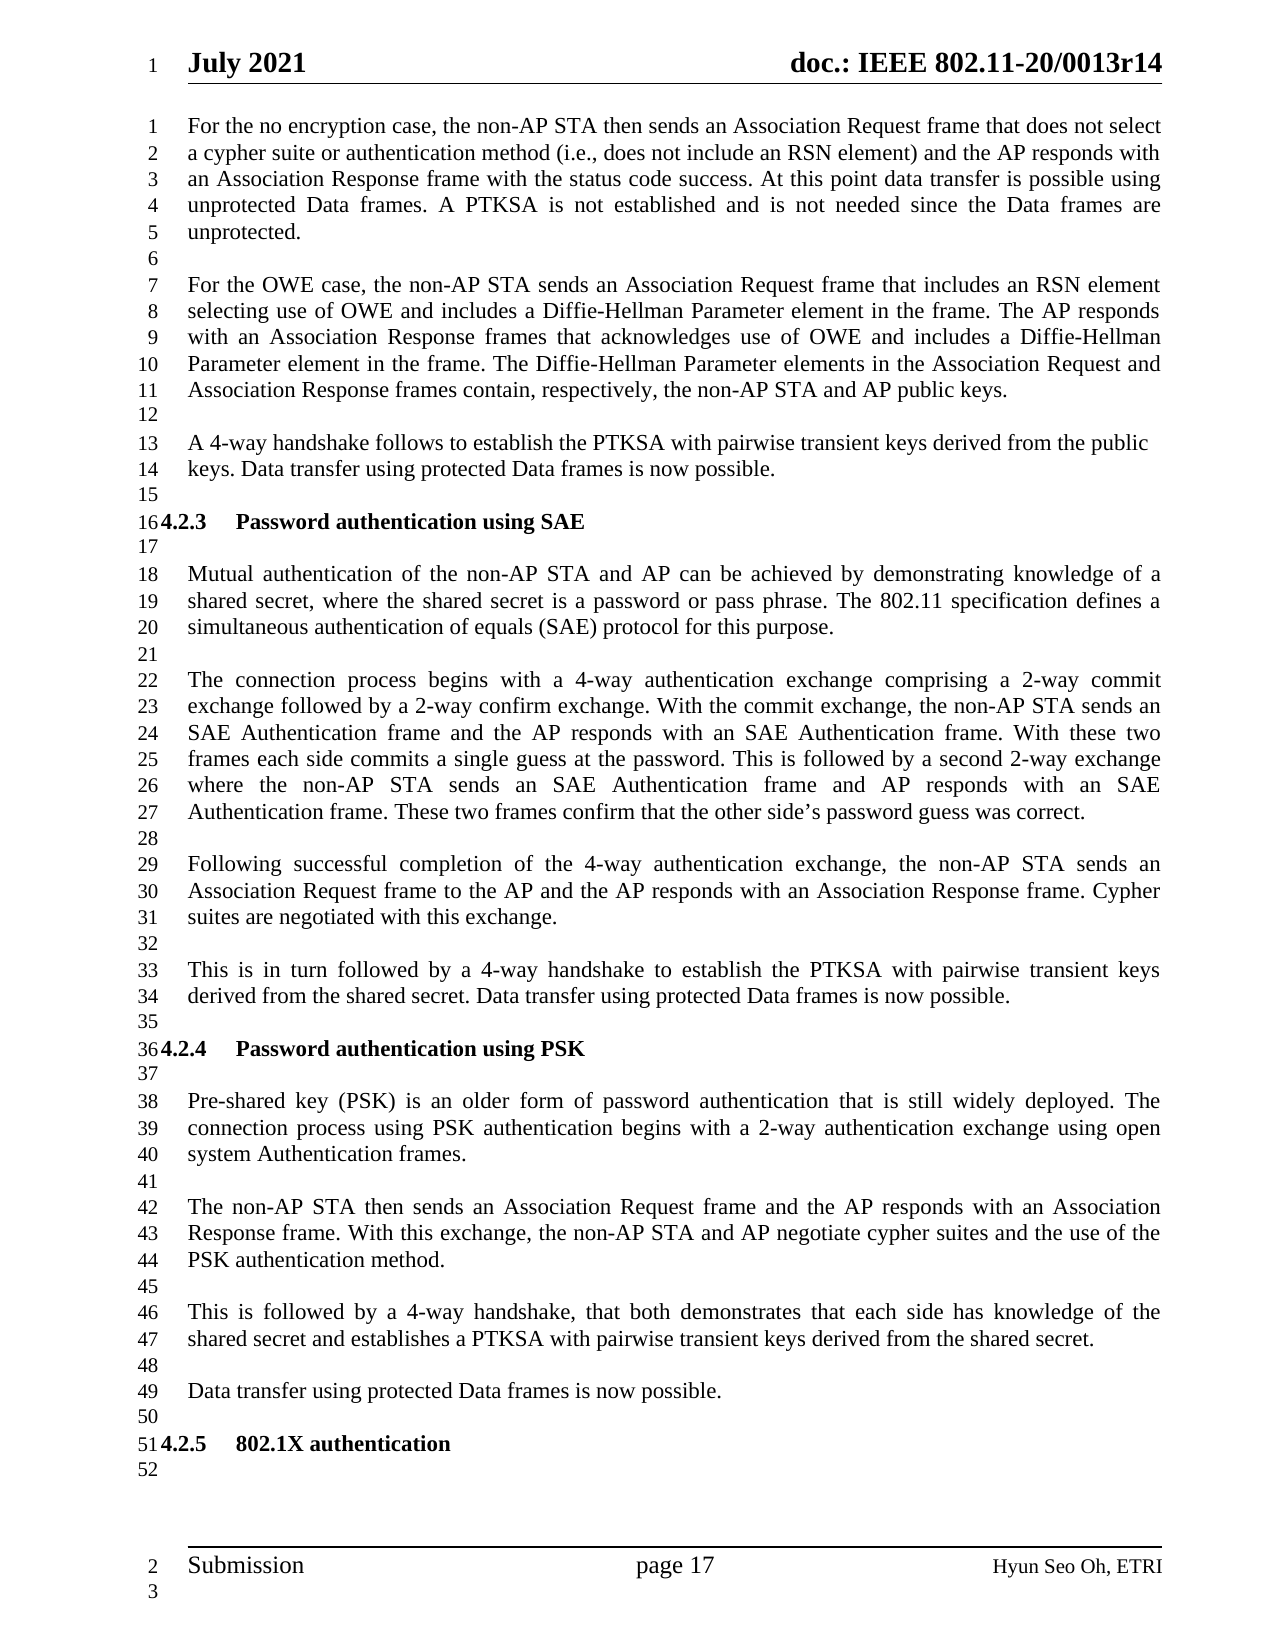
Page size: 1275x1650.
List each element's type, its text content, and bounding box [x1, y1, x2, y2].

text A 4-way handshake follows to establish the PTKSA with pairwise transient keys derived from the public keys. Data transfer using protected Data frames is now possible. [187, 429, 1162, 481]
text The non-AP STA then sends an Association Request frame and the AP responds with an Association Response frame. With this exchange, the non-AP STA and AP negotiate cypher suites and the use of the PSK authentication method. [187, 1193, 1162, 1272]
text For the OWE case, the non-AP STA sends an Association Request frame that includes an RSN element selecting use of OWE and includes a Diffie-Hellman Parameter element in the frame. The AP responds with an Association Response frames that acknowledges use of OWE and includes a Diffie-Hellman Parameter element in the frame. The Diffie-Hellman Parameter elements in the Association Request and Association Response frames contain, respectively, the non-AP STA and AP public keys. [187, 271, 1162, 402]
subtitle 802.1X authentication [161, 1430, 1162, 1457]
text Data transfer using protected Data frames is now possible. [187, 1377, 1162, 1404]
subtitle Password authentication using PSK [161, 1035, 1162, 1061]
text This is in turn followed by a 4-way handshake to establish the PTKSA with pairwise transient keys derived from the shared secret. Data transfer using protected Data frames is now possible. [187, 956, 1162, 1008]
text The connection process begins with a 4-way authentication exchange comprising a 2-way commit exchange followed by a 2-way confirm exchange. With the commit exchange, the non-AP STA sends an SAE Authentication frame and the AP responds with an SAE Authentication frame. With these two frames each side commits a single guess at the password. This is followed by a second 2-way exchange where the non-AP STA sends an SAE Authentication frame and AP responds with an SAE Authentication frame. These two frames confirm that the other side’s password guess was correct. [187, 666, 1162, 824]
text This is followed by a 4-way handshake, that both demonstrates that each side has knowledge of the shared secret and establishes a PTKSA with pairwise transient keys derived from the shared secret. [187, 1298, 1162, 1351]
text For the no encryption case, the non-AP STA then sends an Association Request frame that does not select a cypher suite or authentication method (i.e., does not include an RSN element) and the AP responds with an Association Response frame with the status code success. At this point data transfer is possible using unprotected Data frames. A PTKSA is not established and is not needed since the Data frames are unprotected. [187, 112, 1162, 244]
text Pre-shared key (PSK) is an older form of password authentication that is still widely deployed. The connection process using PSK authentication begins with a 2-way authentication exchange using open system Authentication frames. [187, 1088, 1162, 1167]
text Following successful completion of the 4-way authentication exchange, the non-AP STA sends an Association Request frame to the AP and the AP responds with an Association Response frame. Cypher suites are negotiated with this exchange. [187, 850, 1162, 929]
text Mutual authentication of the non-AP STA and AP can be achieved by demonstrating knowledge of a shared secret, where the shared secret is a password or pass phrase. The 802.11 specification defines a simultaneous authentication of equals (SAE) protocol for this purpose. [187, 561, 1162, 639]
subtitle Password authentication using SAE [161, 508, 1162, 534]
